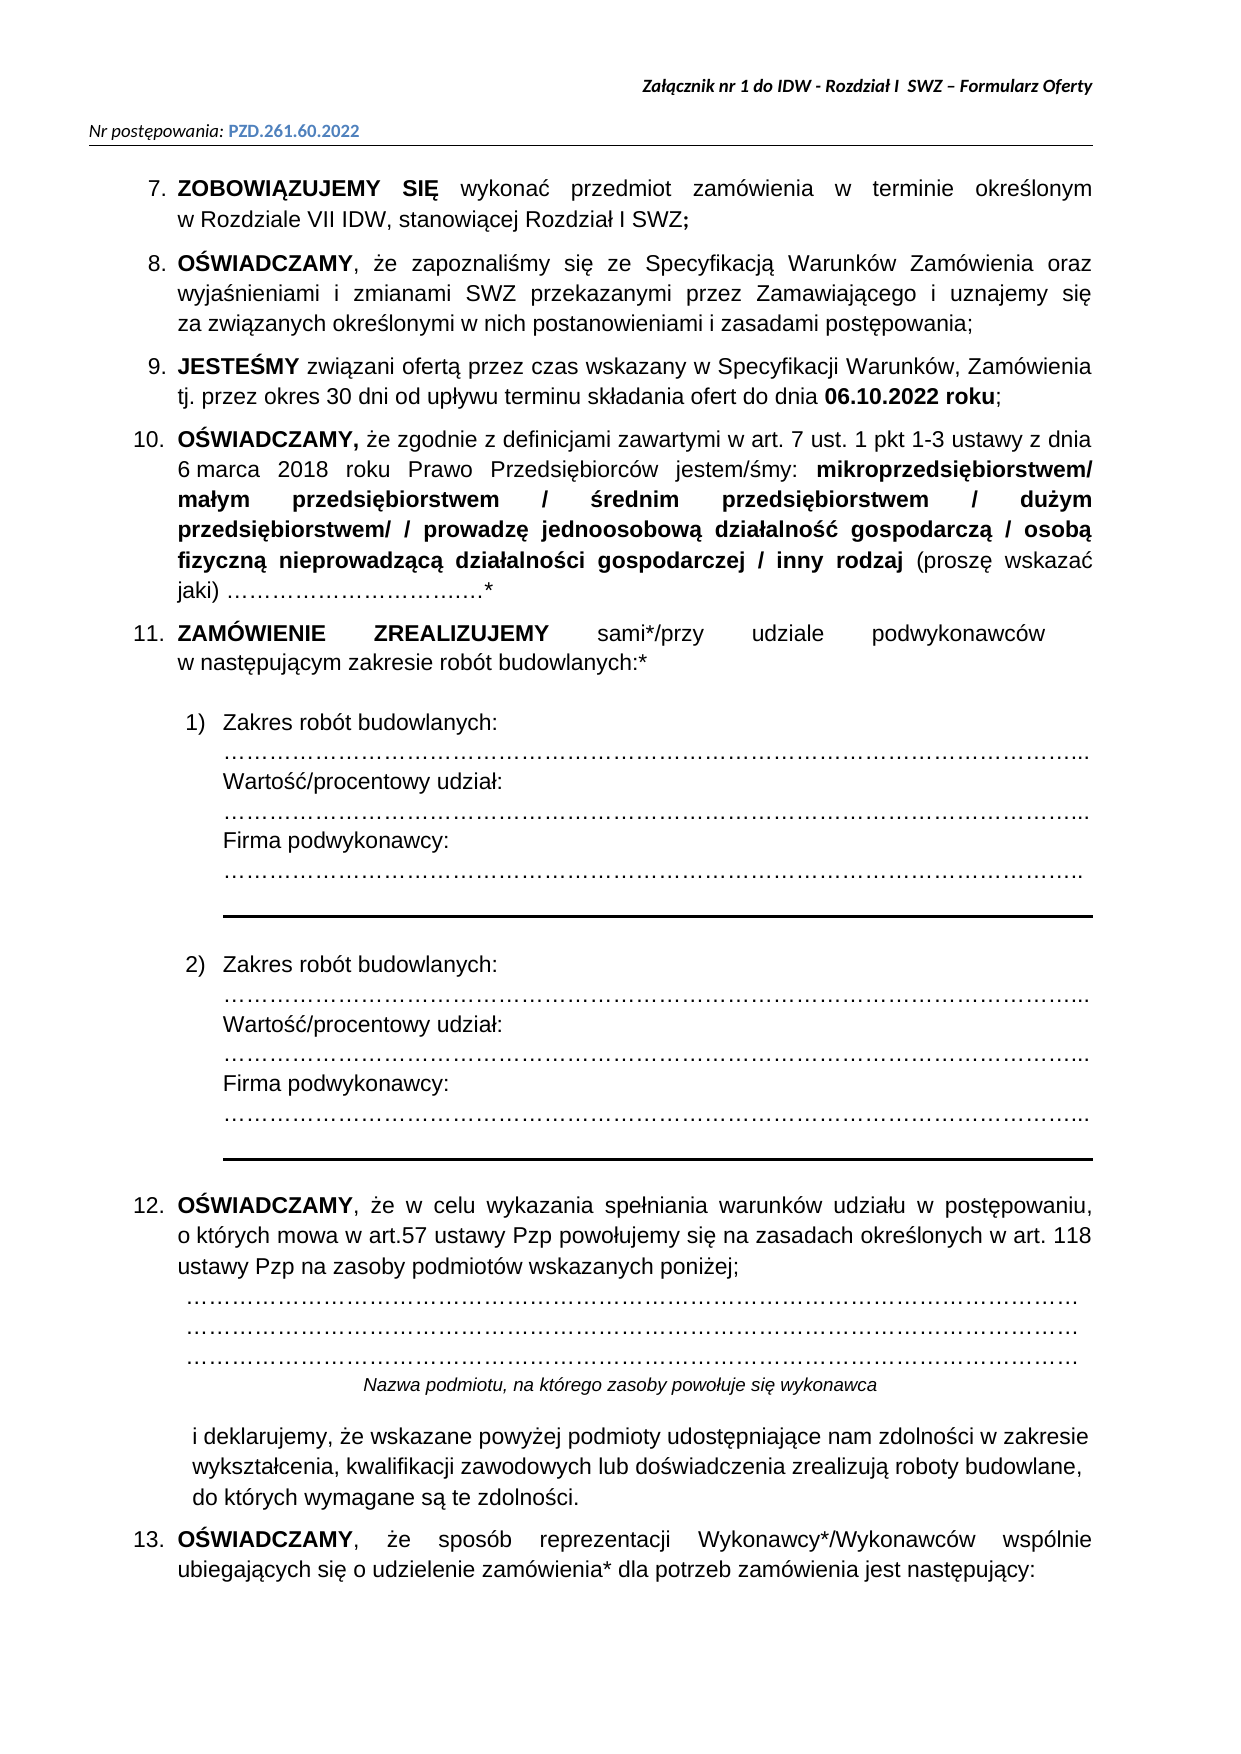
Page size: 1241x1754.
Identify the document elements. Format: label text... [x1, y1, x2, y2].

list JESTEŚMY związani ofertą przez czas wskazany w Specyfikacji Warunków, Zamówienia tj. przez okres 30 dni od upływu terminu składania ofert do dnia 06.10.2022 roku; [148, 353, 1093, 409]
text i deklarujemy, że wskazane powyżej podmioty udostępniające nam zdolności w zakresie wykształcenia, kwalifikacji zawodowych lub doświadczenia zrealizują roboty budowlane, do których wymagane są te zdolności. [192, 1423, 1093, 1510]
list ZOBOWIĄZUJEMY SIĘ wykonać przedmiot zamówienia w terminie określonym w Rozdziale VII IDW, stanowiącej Rozdział I SWZ; [148, 174, 1093, 233]
list OŚWIADCZAMY, że zapoznaliśmy się ze Specyfikacją Warunków Zamówienia oraz wyjaśnieniami i zmianami SWZ przekazanymi przez Zamawiającego i uznajemy się za związanych określonymi w nich postanowieniami i zasadami postępowania; [148, 250, 1093, 336]
list OŚWIADCZAMY, że zgodnie z definicjami zawartymi w art. 7 ust. 1 pkt 1-3 ustawy z dnia 6 marca 2018 roku Prawo Przedsiębiorców jestem/śmy: mikroprzedsiębiorstwem/ małym przedsiębiorstwem / średnim przedsiębiorstwem / dużym przedsiębiorstwem/ / prowadzę jednoosobową działalność gospodarczą / osobą fizyczną nieprowadzącą działalności gospodarczej / inny rodzaj (proszę wskazać jaki) ………………………….…* [133, 426, 1093, 603]
text Wartość/procentowy udział: [223, 768, 1093, 794]
text …………………………………………………………………………………………………... [223, 1040, 1093, 1067]
text ………………………………………………………………………………………………….. [223, 857, 1093, 883]
text …………………………………………………………………………………………………... [223, 981, 1093, 1007]
list OŚWIADCZAMY, że sposób reprezentacji Wykonawcy*/Wykonawców wspólnie ubiegających się o udzielenie zamówienia* dla potrzeb zamówienia jest następujący: [133, 1526, 1093, 1583]
text …………………………………………………………………………………………………... [223, 1100, 1093, 1126]
list ……………………………………………………………………………………………………………………………………………………………………………………………………………………………………………………………………………………………………………………… [185, 1283, 1093, 1370]
text …………………………………………………………………………………………………... [223, 798, 1093, 824]
list Zakres robót budowlanych: [185, 951, 1093, 978]
list Zakres robót budowlanych: [185, 708, 1093, 735]
list ZAMÓWIENIE ZREALIZUJEMY sami*/przy udziale podwykonawców w następującym zakresie robót budowlanych:* [133, 619, 1093, 676]
text Wartość/procentowy udział: [223, 1011, 1093, 1037]
text Nazwa podmiotu, na którego zasoby powołuje się wykonawca [148, 1373, 1093, 1395]
list OŚWIADCZAMY, że w celu wykazania spełniania warunków udziału w postępowaniu, o których mowa w art.57 ustawy Pzp powołujemy się na zasadach określonych w art. 118 ustawy Pzp na zasoby podmiotów wskazanych poniżej; [133, 1192, 1093, 1279]
text …………………………………………………………………………………………………... [223, 738, 1093, 764]
text Firma podwykonawcy: [223, 827, 1093, 854]
text Firma podwykonawcy: [223, 1070, 1093, 1096]
